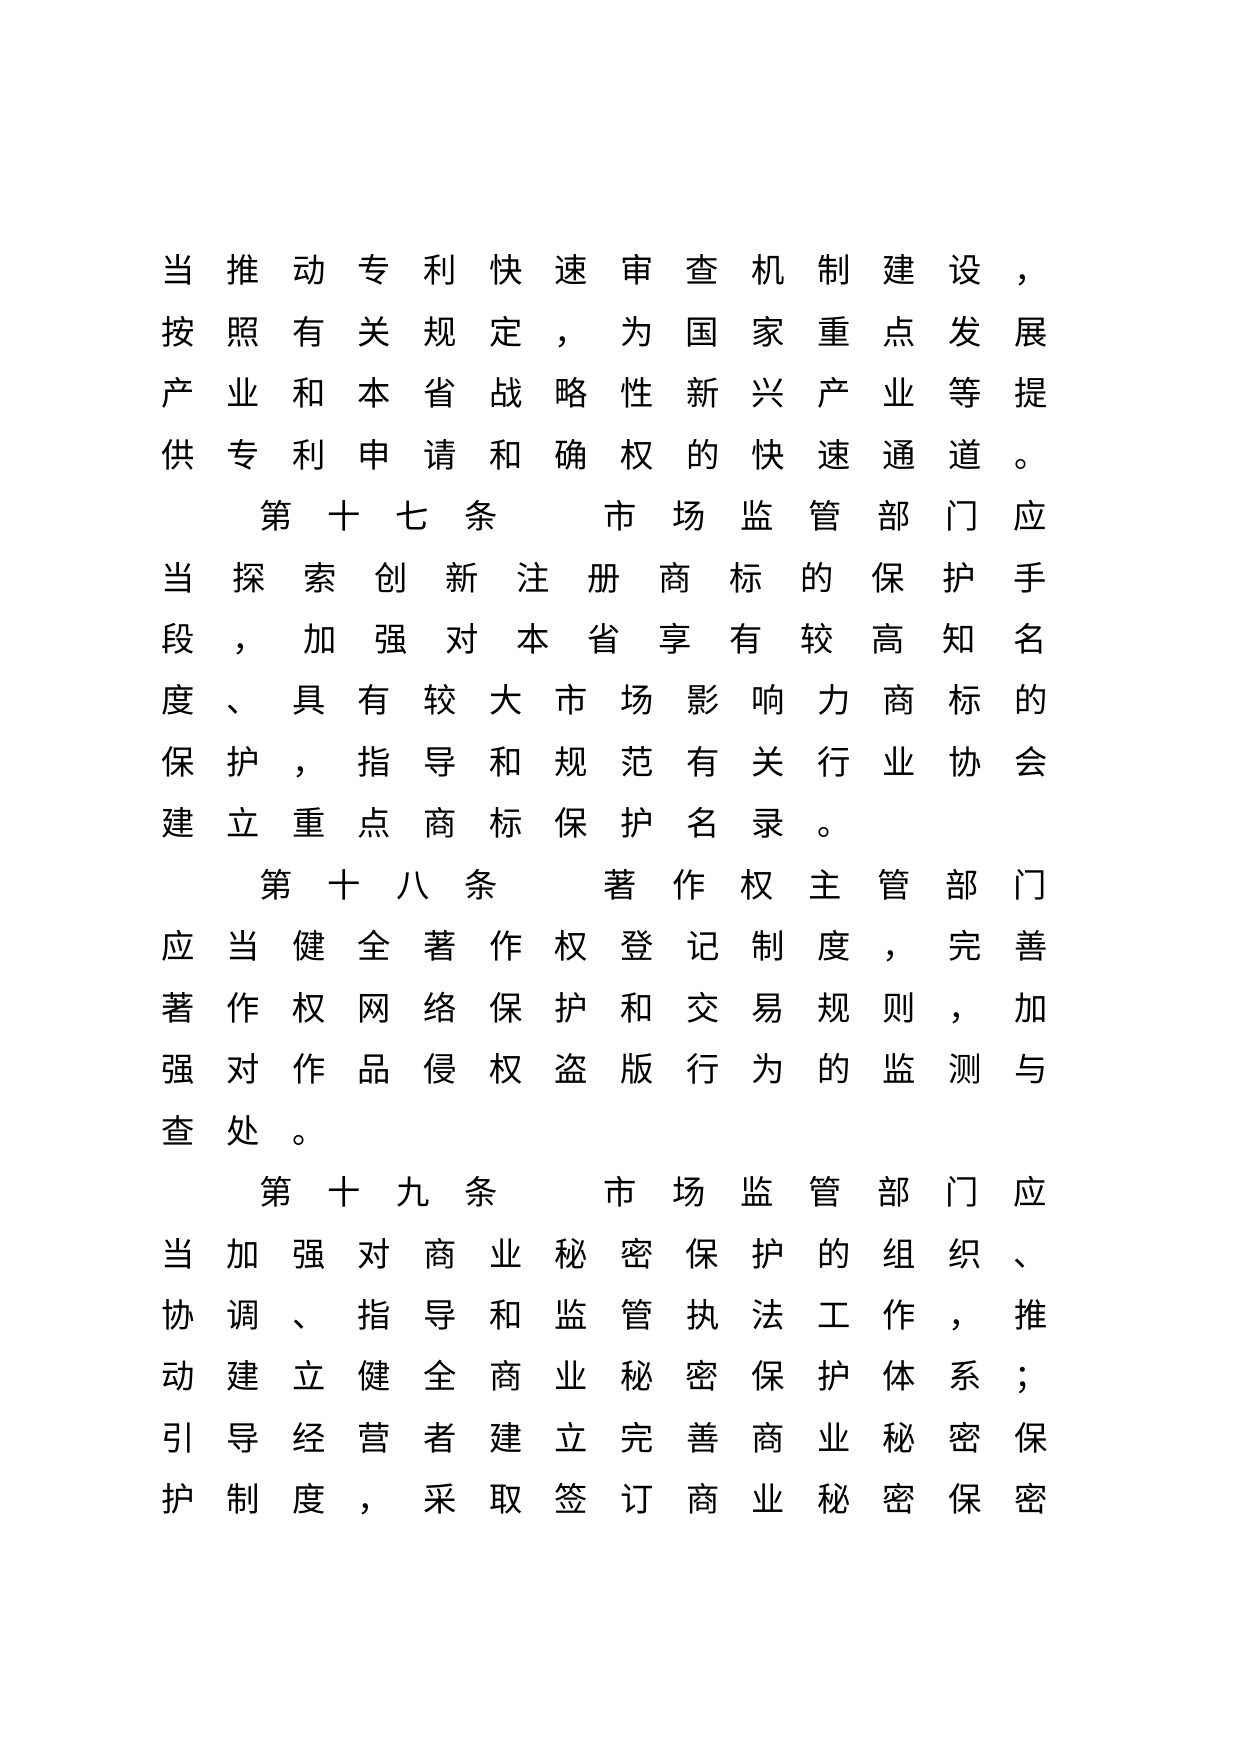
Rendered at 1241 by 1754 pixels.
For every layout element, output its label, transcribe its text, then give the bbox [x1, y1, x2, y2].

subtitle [161, 1159, 1079, 1528]
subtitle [161, 237, 1079, 483]
subtitle 第十八条 著作权主管部门应当健全著作权登记制度，完善著作权网络保护和交易规则，加强对作品侵权盗版行为的监测与查处。 [161, 852, 1079, 1159]
subtitle 第十七条 市场监管部门应当探索创新注册商标的保护手段，加强对本省享有较高知名度、具有较大市场影响力商标的保护，指导和规范有关行业协会建立重点商标保护名录。 [161, 483, 1079, 852]
